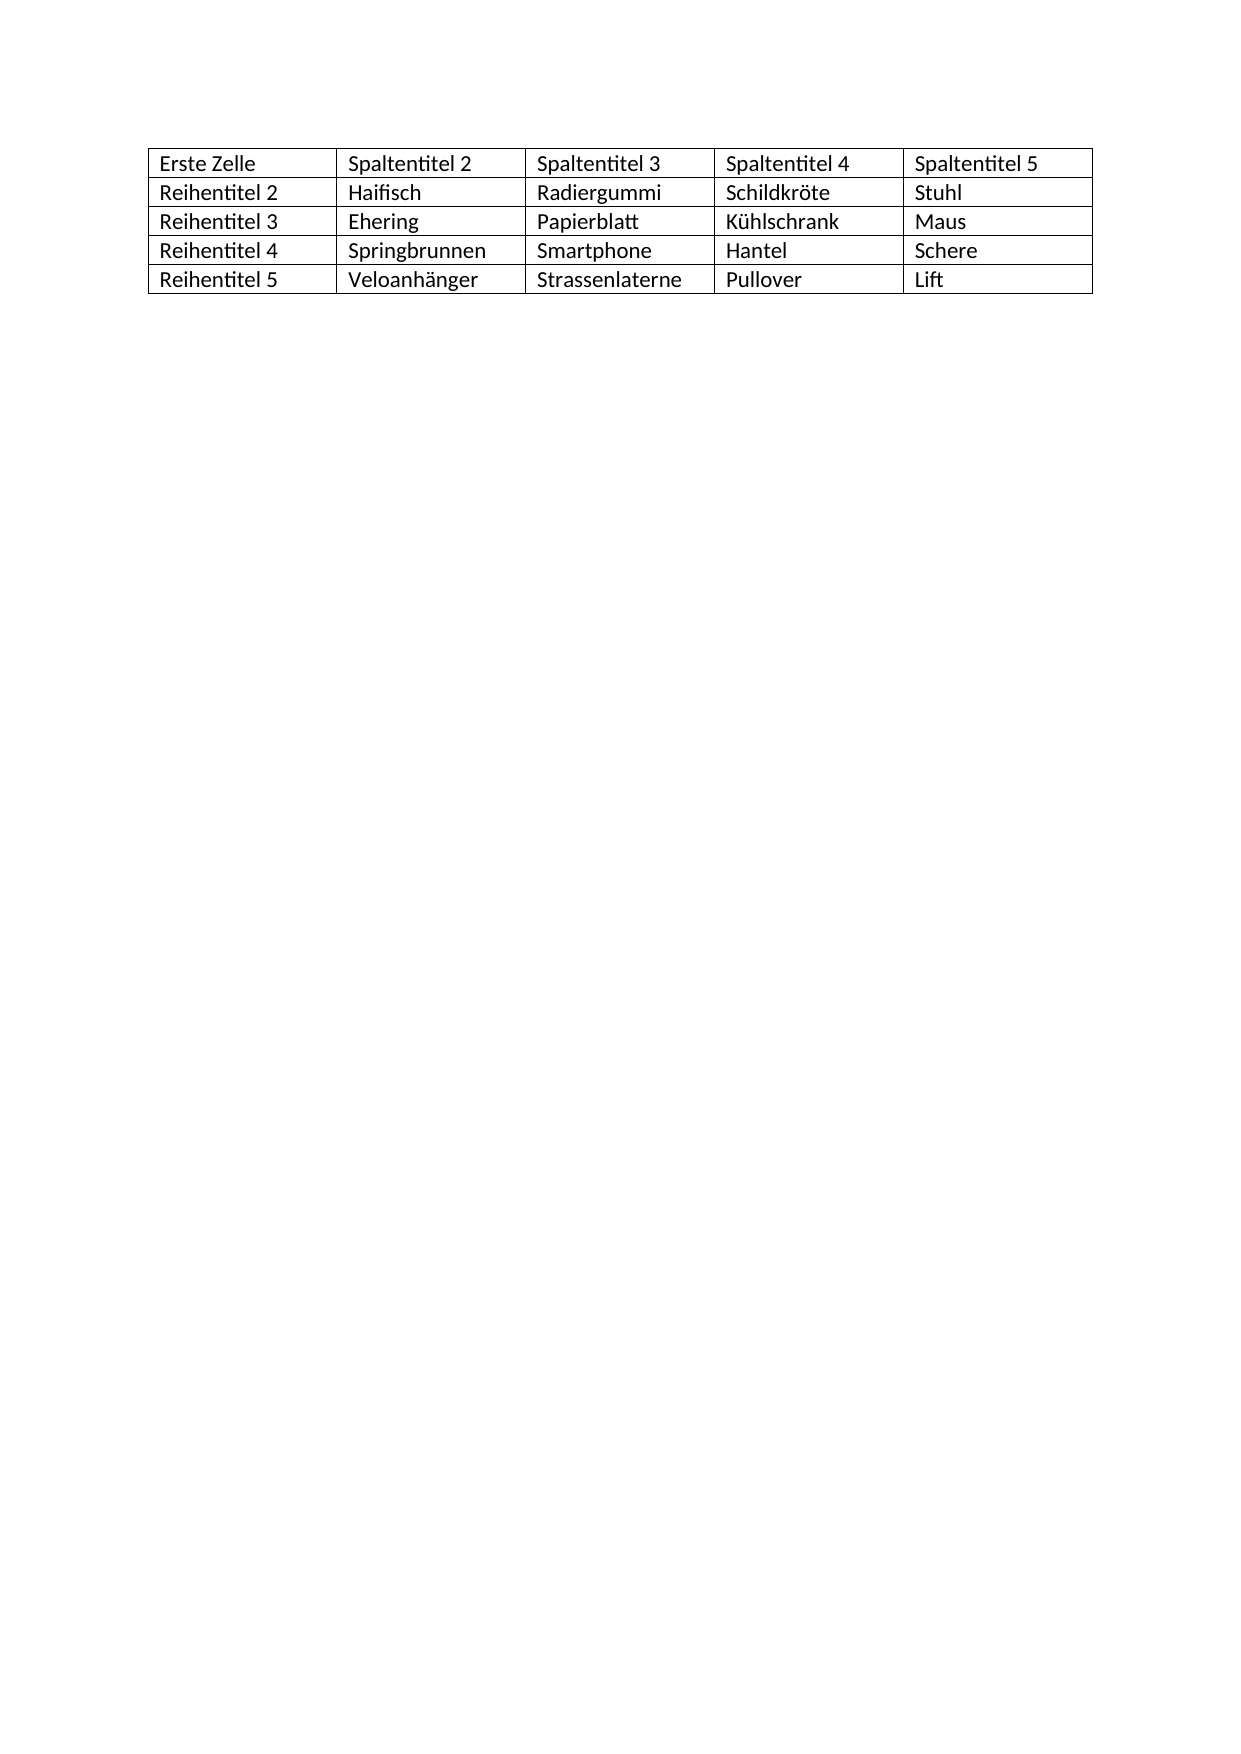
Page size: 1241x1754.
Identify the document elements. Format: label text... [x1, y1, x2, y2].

table_cell Hantel [715, 236, 903, 264]
table_header Spaltentitel 5 [904, 149, 1092, 177]
table_header Erste Zelle [149, 149, 336, 177]
table_cell Haifisch [337, 178, 525, 206]
table_cell Strassenlaterne [526, 265, 714, 293]
table_cell Reihentitel 4 [149, 236, 336, 264]
table_header Spaltentitel 2 [337, 149, 525, 177]
table_cell Radiergummi [526, 178, 714, 206]
table_header Spaltentitel 4 [715, 149, 903, 177]
table_cell Reihentitel 5 [149, 265, 336, 293]
table_cell Maus [904, 207, 1092, 235]
table_cell Veloanhänger [337, 265, 525, 293]
table_cell Reihentitel 2 [149, 178, 336, 206]
table_cell Lift [904, 265, 1092, 293]
table_cell Stuhl [904, 178, 1092, 206]
table_cell Kühlschrank [715, 207, 903, 235]
table_cell Schere [904, 236, 1092, 264]
table_cell Papierblatt [526, 207, 714, 235]
table_header Spaltentitel 3 [526, 149, 714, 177]
table_cell Ehering [337, 207, 525, 235]
table_cell Schildkröte [715, 178, 903, 206]
table_cell Pullover [715, 265, 903, 293]
table_cell Smartphone [526, 236, 714, 264]
table_cell Reihentitel 3 [149, 207, 336, 235]
table_cell Springbrunnen [337, 236, 525, 264]
